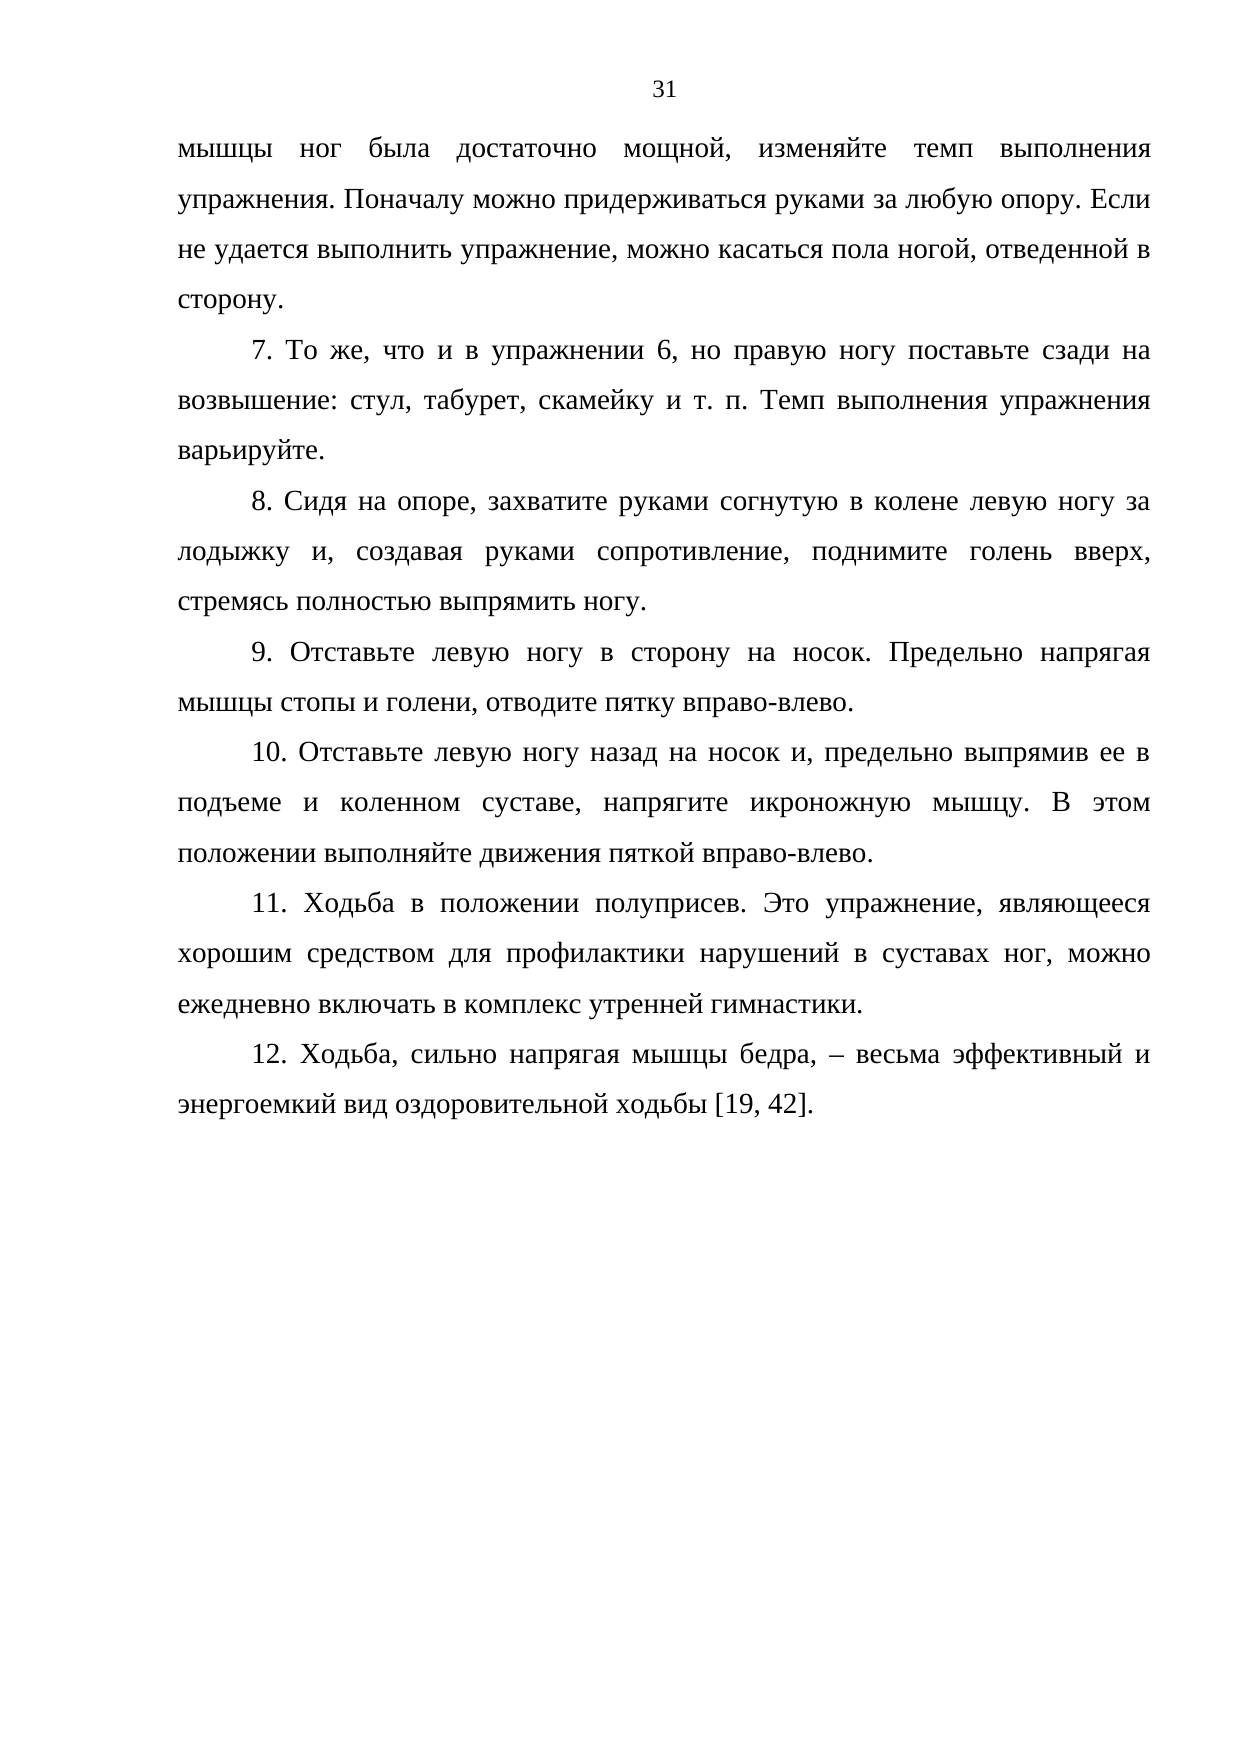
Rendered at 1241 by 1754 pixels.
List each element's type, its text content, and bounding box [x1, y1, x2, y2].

text 10. Отставьте левую ногу назад на носок и, предельно выпрямив ее в подъеме и коленном суставе, напрягите икроножную мышцу. В этом положении выполняйте движения пяткой вправо-влево. [177, 734, 1152, 868]
text 12. Ходьба, сильно напрягая мышцы бедра, – весьма эффективный и энергоемкий вид оздоровительной ходьбы [19, 42]. [177, 1036, 1152, 1120]
text 7. То же, что и в упражнении 6, но правую ногу поставьте сзади на возвышение: стул, табурет, скамейку и т. п. Темп выполнения упражнения варьируйте. [177, 332, 1152, 466]
text 8. Сидя на опоре, захватите руками согнутую в колене левую ногу за лодыжку и, создавая руками сопротивление, поднимите голень вверх, стремясь полностью выпрямить ногу. [177, 483, 1152, 617]
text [177, 131, 1152, 315]
text 9. Отставьте левую ногу в сторону на носок. Предельно напрягая мышцы стопы и голени, отводите пятку вправо-влево. [177, 634, 1152, 717]
text 11. Ходьба в положении полуприсев. Это упражнение, являющееся хорошим средством для профилактики нарушений в суставах ног, можно ежедневно включать в комплекс утренней гимнастики. [177, 885, 1152, 1019]
